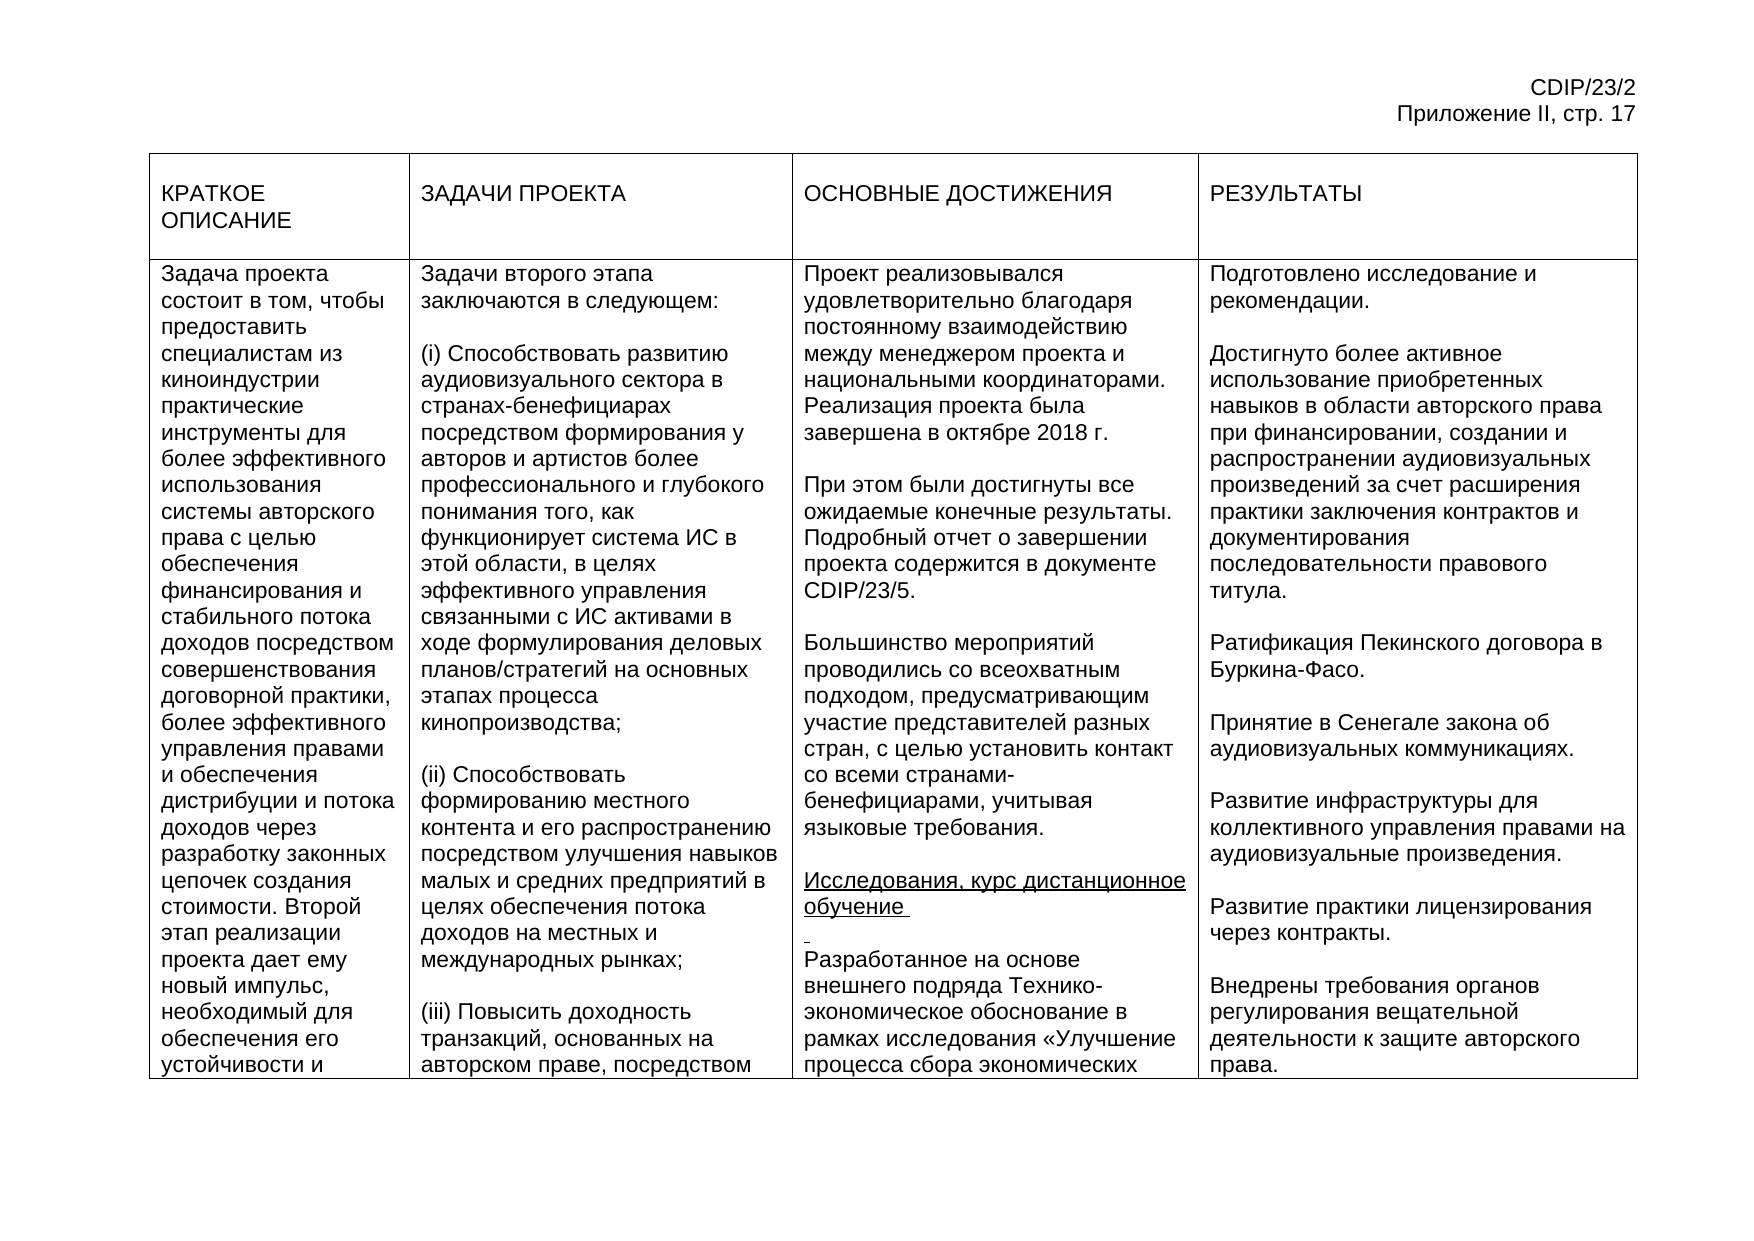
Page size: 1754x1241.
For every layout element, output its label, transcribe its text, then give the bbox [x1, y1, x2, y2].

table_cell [1199, 260, 1637, 1077]
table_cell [793, 260, 1198, 1077]
table_header ОСНОВНЫЕ ДОСТИЖЕНИЯ [793, 154, 1198, 259]
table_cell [150, 260, 409, 1077]
table_header ЗАДАЧИ ПРОЕКТА [410, 154, 792, 259]
table_header РЕЗУЛЬТАТЫ [1199, 154, 1637, 259]
table_header КРАТКОЕ ОПИСАНИЕ [150, 154, 409, 259]
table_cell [410, 260, 792, 1077]
